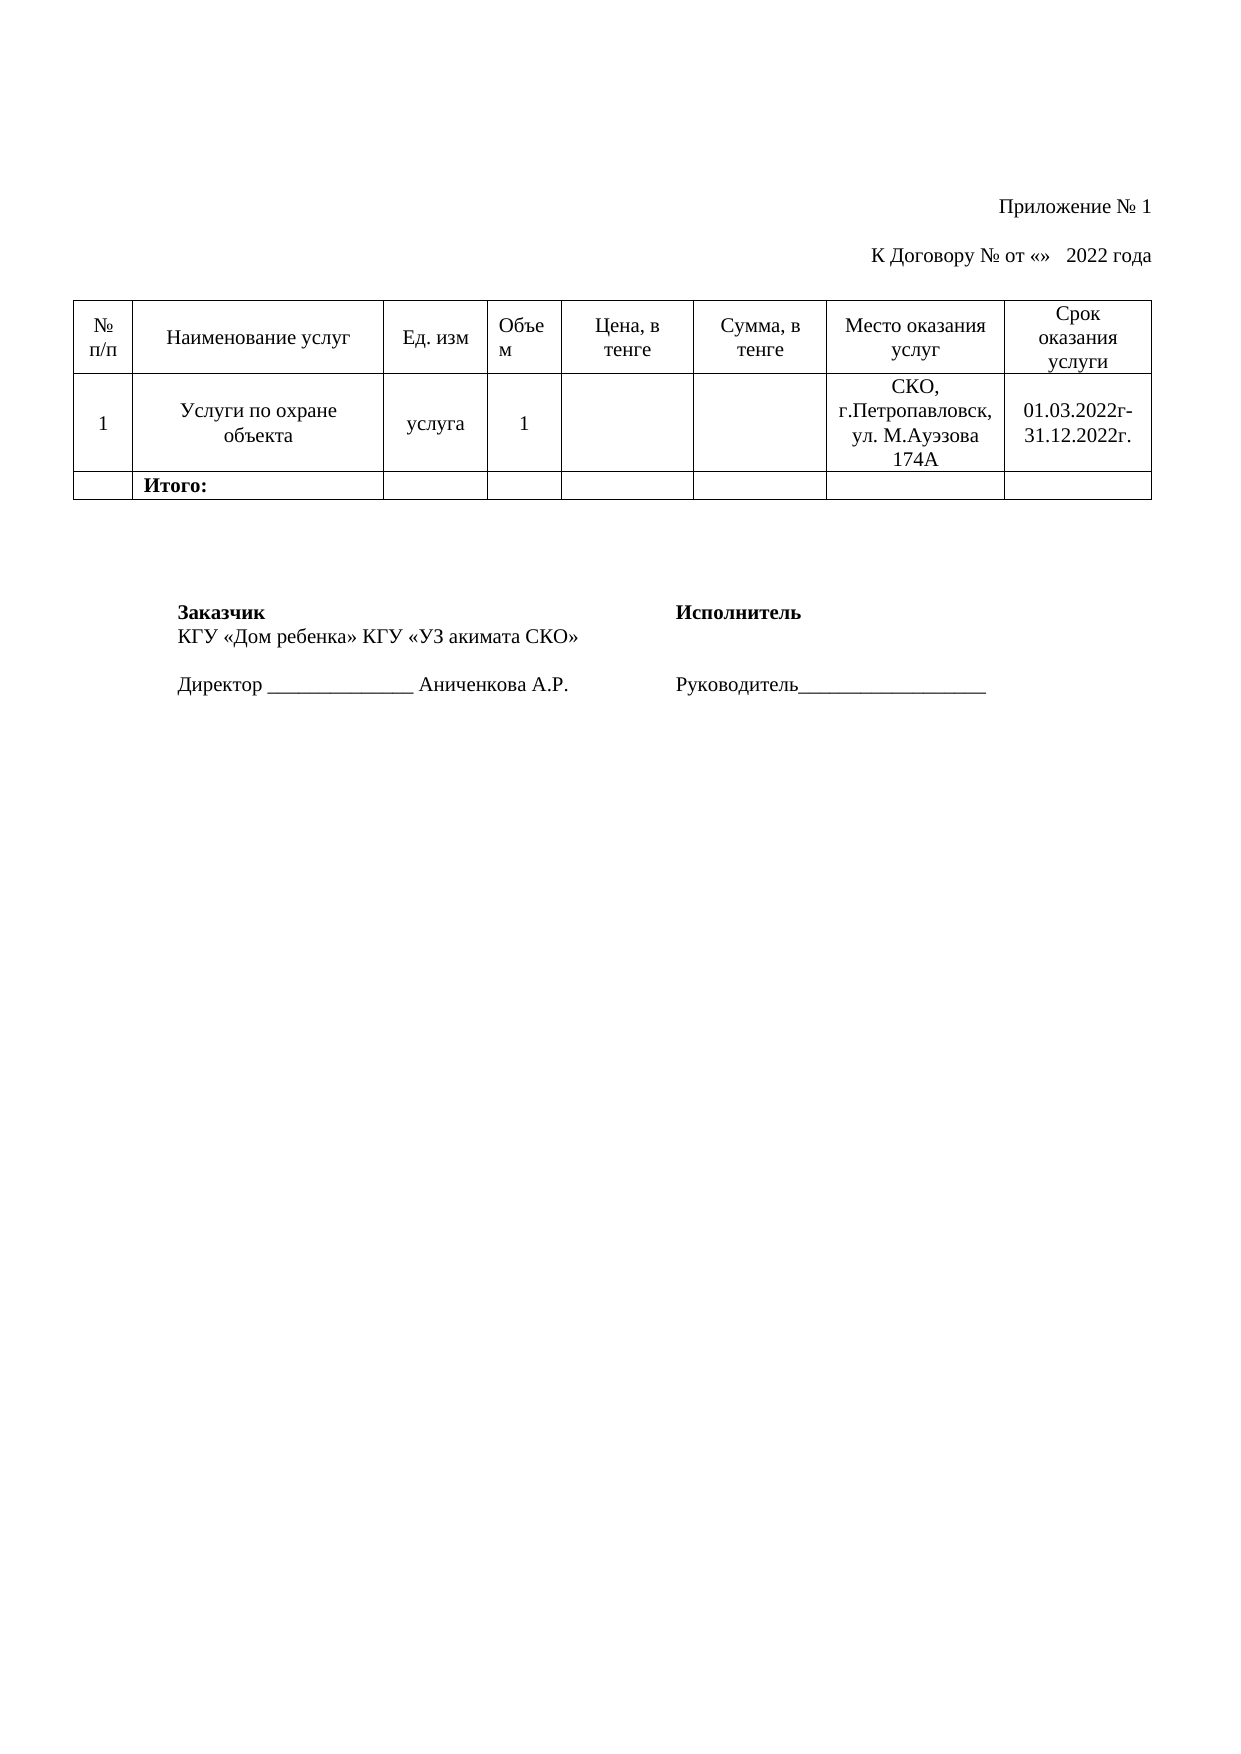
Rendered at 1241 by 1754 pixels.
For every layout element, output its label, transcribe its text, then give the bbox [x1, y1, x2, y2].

table_cell Итого: [133, 472, 383, 498]
table_cell СКО, г.Петропавловск, ул. М.Ауэзова 174А [827, 374, 1004, 471]
table_header Исполнитель Руководитель__________________ [664, 600, 1163, 720]
table_header Наименование услуг [133, 301, 383, 373]
text Приложение № 1 [177, 194, 1152, 218]
table_cell [827, 472, 1004, 498]
table_cell [1005, 472, 1151, 498]
table_cell 1 [488, 374, 561, 471]
table_cell 1 [74, 374, 132, 471]
table_cell услуга [384, 374, 487, 471]
table_cell [562, 374, 693, 471]
table_cell [74, 472, 132, 498]
table_cell Услуги по охране объекта [133, 374, 383, 471]
table_cell [384, 472, 487, 498]
table_header Срок оказания услуги [1005, 301, 1151, 373]
table_header Сумма, в тенге [694, 301, 826, 373]
table_cell 01.03.2022г- 31.12.2022г. [1005, 374, 1151, 471]
table_header Ед. изм [384, 301, 487, 373]
table_cell [694, 374, 826, 471]
table_header Место оказания услуг [827, 301, 1004, 373]
table_header № п/п [74, 301, 132, 373]
table_cell [488, 472, 561, 498]
table_header Цена, в тенге [562, 301, 693, 373]
text К Договору № от «» 2022 года [177, 242, 1152, 267]
table_header Объем [488, 301, 561, 373]
table_cell [694, 472, 826, 498]
table_header Заказчик КГУ «Дом ребенка» КГУ «УЗ акимата СКО» Директор ______________ Аниченкова А.Р. [166, 600, 664, 720]
table_cell [562, 472, 693, 498]
